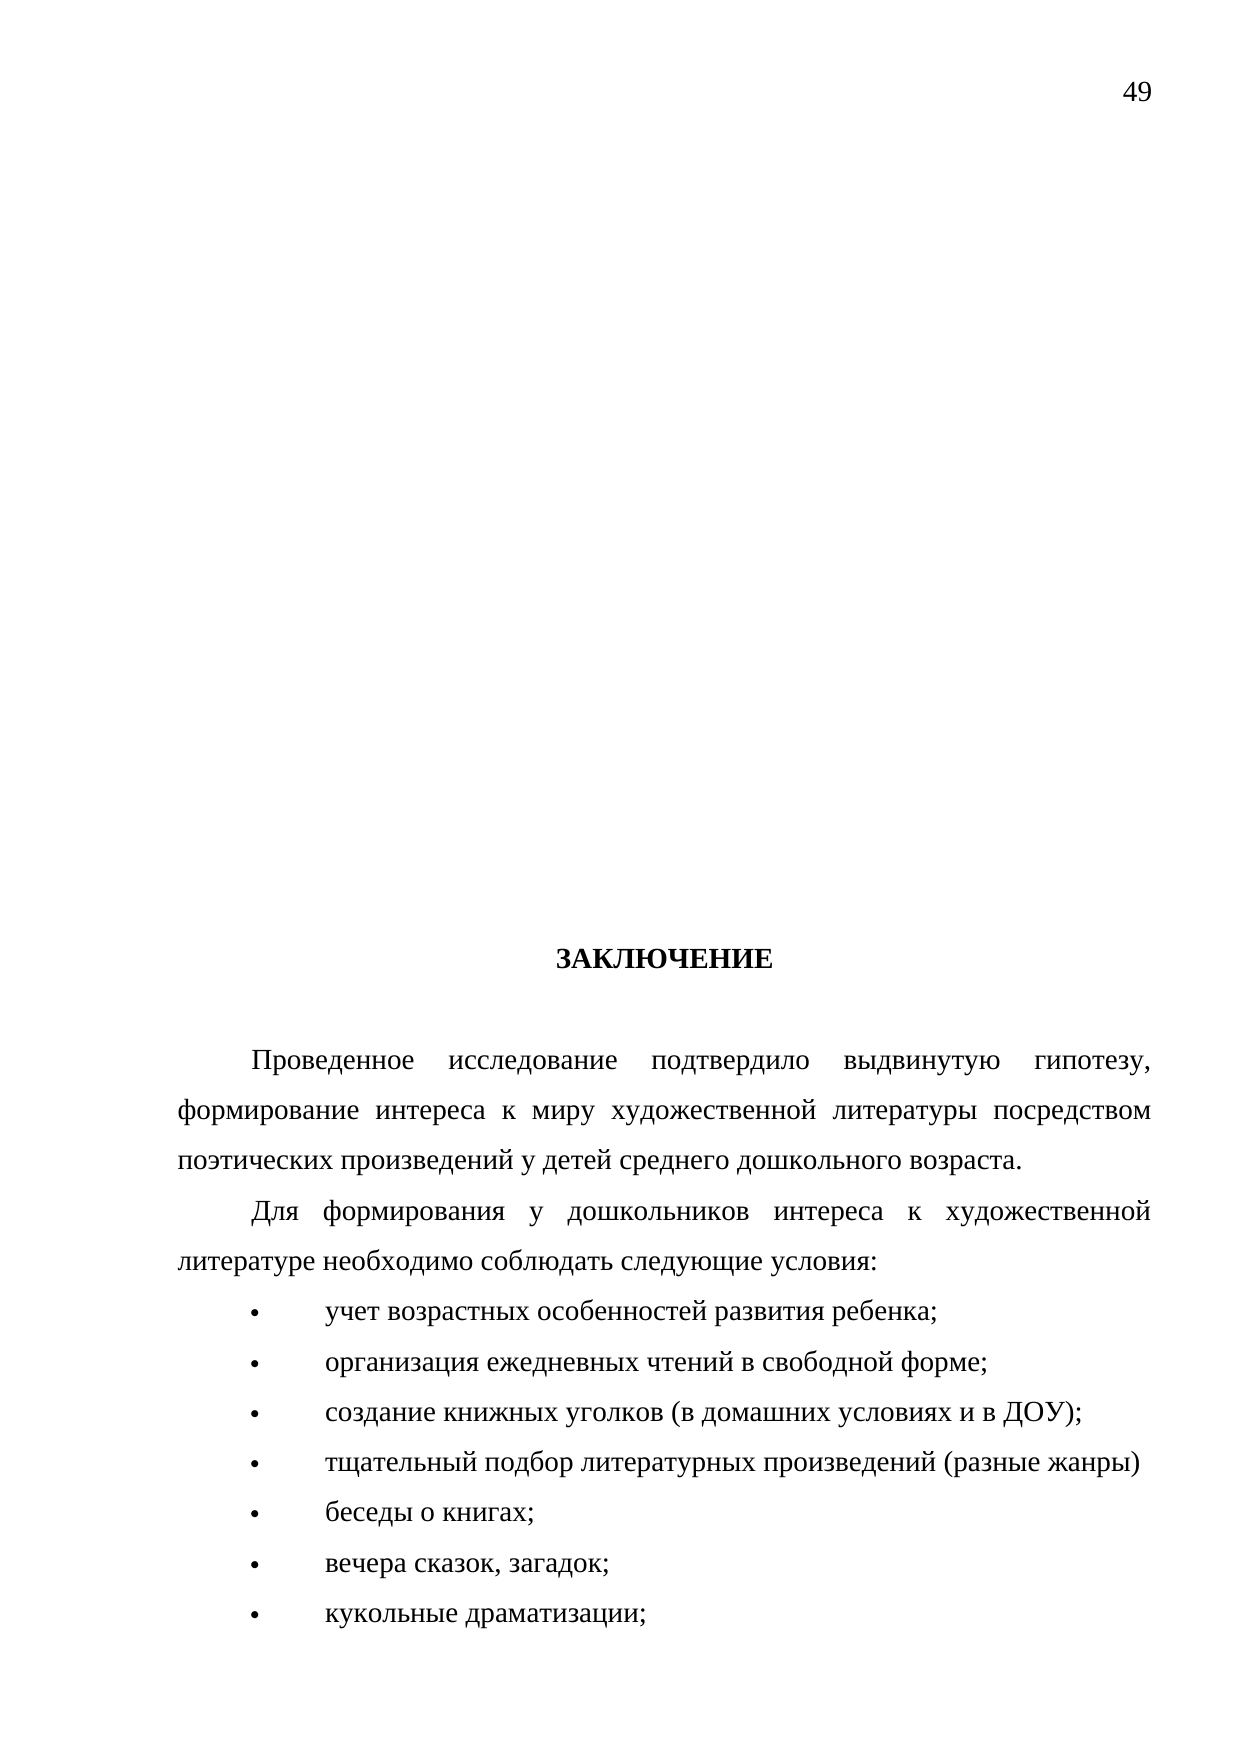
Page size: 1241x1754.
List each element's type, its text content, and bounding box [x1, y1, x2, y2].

text ЗАКЛЮЧЕНИЕ [177, 941, 1152, 975]
list учет возрастных особенностей развития ребенка; [177, 1293, 1152, 1327]
list создание книжных уголков (в домашних условиях и в ДОУ); [177, 1394, 1152, 1427]
text Для формирования у дошкольников интереса к художественной литературе необходимо соблюдать следующие условия: [177, 1193, 1152, 1277]
list тщательный подбор литературных произведений (разные жанры) [177, 1444, 1152, 1478]
text Проведенное исследование подтвердило выдвинутую гипотезу, формирование интереса к миру художественной литературы посредством поэтических произведений у детей среднего дошкольного возраста. [177, 1042, 1152, 1176]
list вечера сказок, загадок; [177, 1545, 1152, 1578]
list организация ежедневных чтений в свободной форме; [177, 1344, 1152, 1377]
list беседы о книгах; [177, 1494, 1152, 1528]
list кукольные драматизации; [177, 1595, 1152, 1629]
